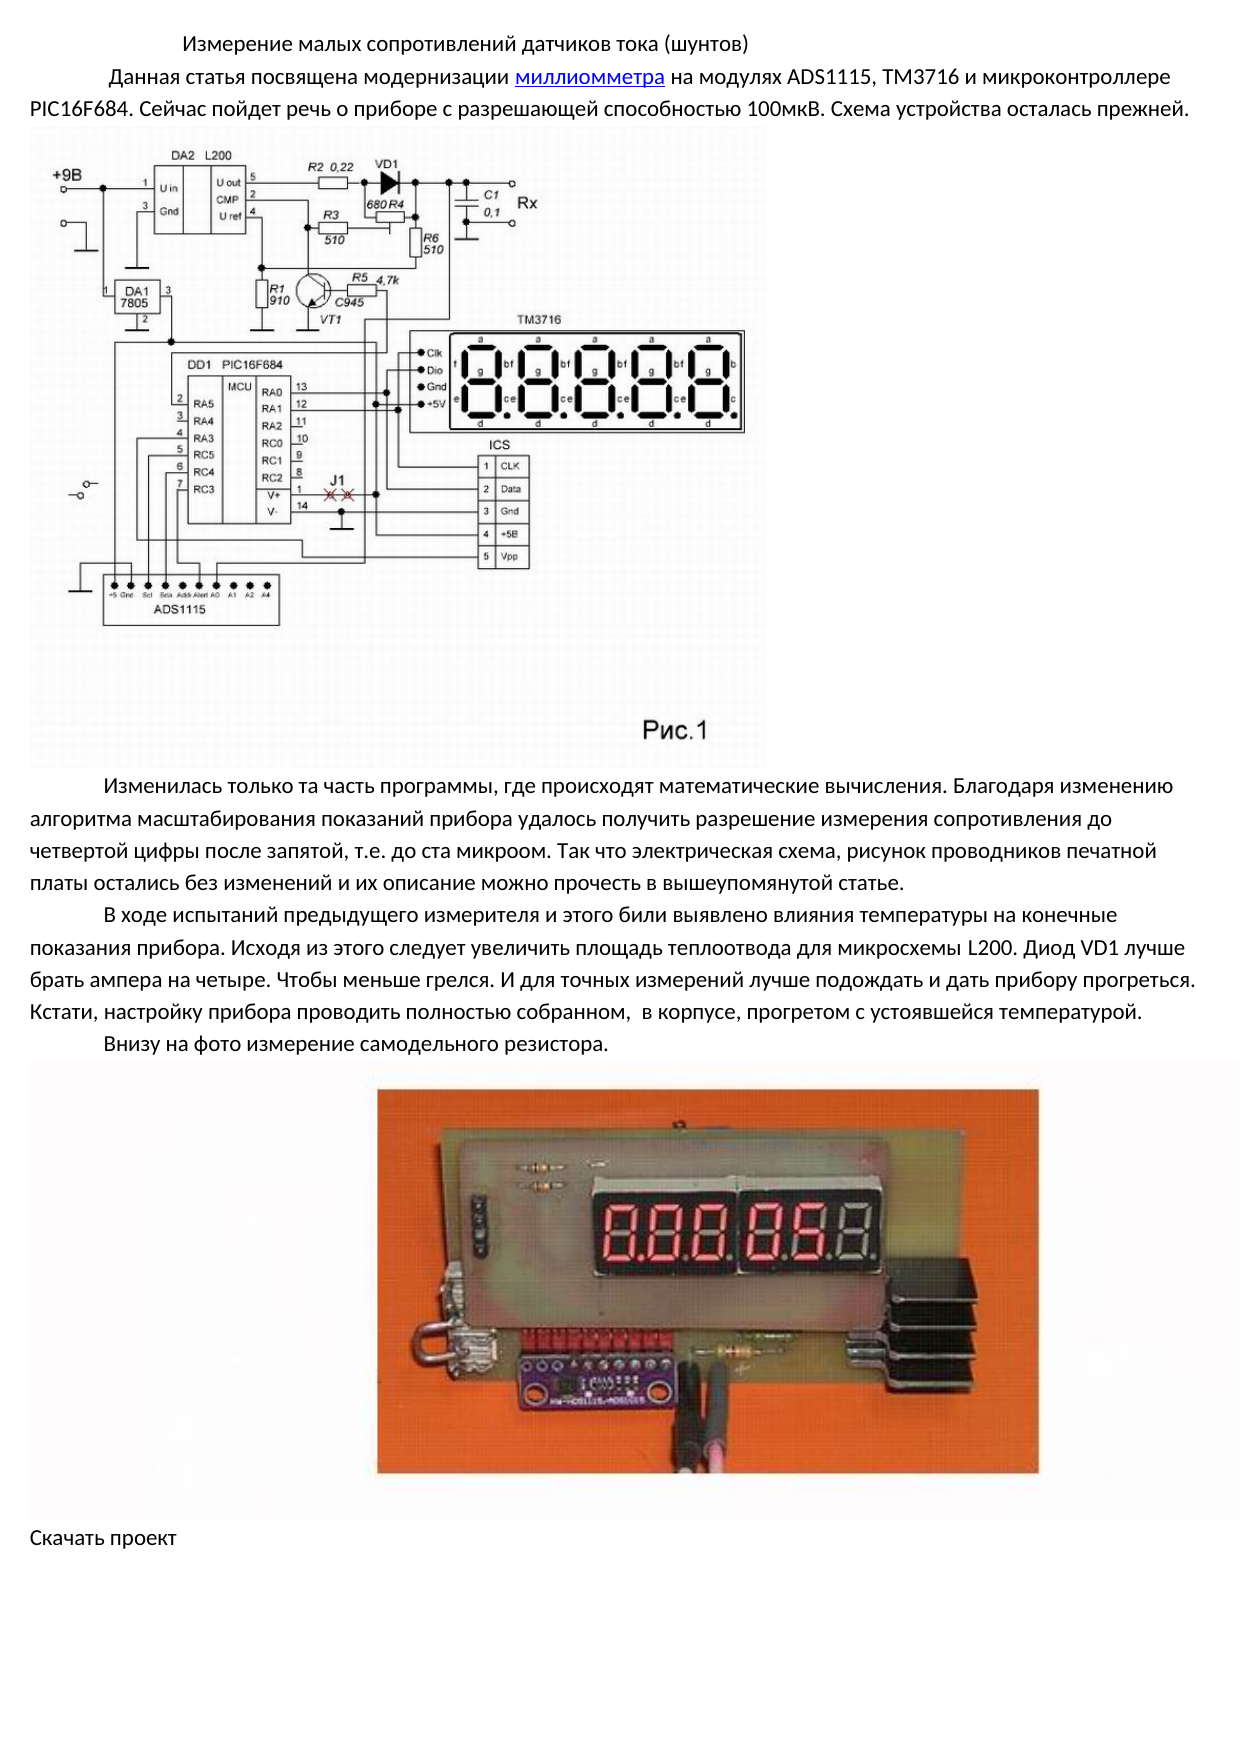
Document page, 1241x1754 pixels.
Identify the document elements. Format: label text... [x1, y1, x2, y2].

text Внизу на фото измерение самодельного резистора. [29, 1029, 1211, 1057]
picture [29, 1061, 1241, 1520]
text Данная статья посвящена модернизации миллиомметра на модулях ADS1115, TM3716 и микроконтроллере PIC16F684. Сейчас пойдет речь о приборе с разрешающей способностью 100мкВ. Схема устройства осталась прежней. [29, 62, 1211, 122]
text Измерение малых сопротивлений датчиков тока (шунтов) [103, 29, 1211, 58]
text Скачать проект [29, 1523, 1211, 1551]
picture [29, 126, 766, 768]
text В ходе испытаний предыдущего измерителя и этого били выявлено влияния температуры на конечные показания прибора. Исходя из этого следует увеличить площадь теплоотвода для микросхемы L200. Диод VD1 лучше брать ампера на четыре. Чтобы меньше грелся. И для точных измерений лучше подождать и дать прибору прогреться. Кстати, настройку прибора проводить полностью собранном, в корпусе, прогретом с устоявшейся температурой. [29, 900, 1211, 1025]
text Изменилась только та часть программы, где происходят математические вычисления. Благодаря изменению алгоритма масштабирования показаний прибора удалось получить разрешение измерения сопротивления до четвертой цифры после запятой, т.е. до ста микроом. Так что электрическая схема, рисунок проводников печатной платы остались без изменений и их описание можно прочесть в вышеупомянутой статье. [29, 772, 1211, 896]
